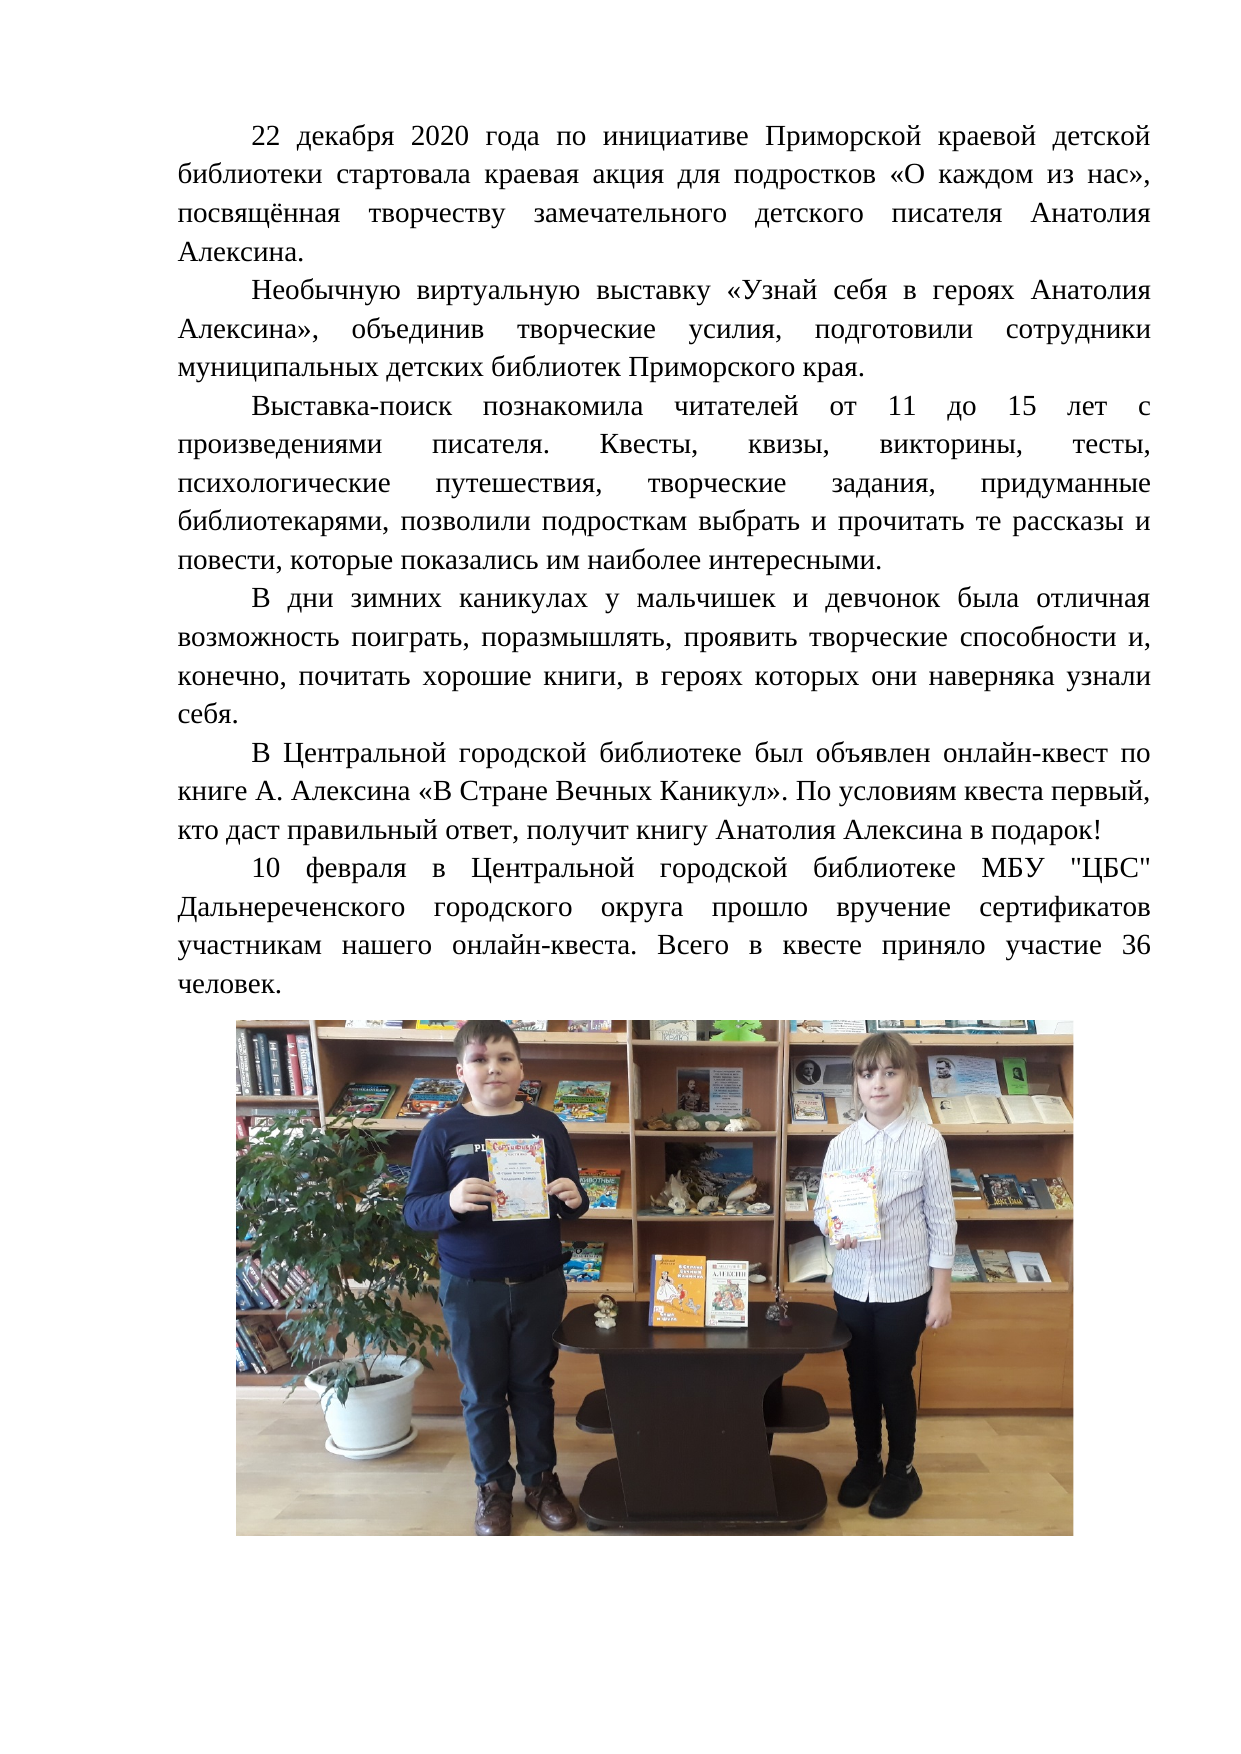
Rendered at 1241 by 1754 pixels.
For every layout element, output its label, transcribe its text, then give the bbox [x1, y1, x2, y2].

text 22 декабря 2020 года по инициативе Приморской краевой детской библиотеки стартовала краевая акция для подростков «О каждом из нас», посвящённая творчеству замечательного детского писателя Анатолия Алексина. [177, 118, 1152, 267]
text Необычную виртуальную выставку «Узнай себя в героях Анатолия Алексина», объединив творческие усилия, подготовили сотрудники муниципальных детских библиотек Приморского края. [177, 272, 1152, 383]
text В Центральной городской библиотеке был объявлен онлайн-квест по книге А. Алексина «В Стране Вечных Каникул». По условиям квеста первый, кто даст правильный ответ, получит книгу Анатолия Алексина в подарок! [177, 735, 1152, 845]
text В дни зимних каникулах у мальчишек и девчонок была отличная возможность поиграть, поразмышлять, проявить творческие способности и, конечно, почитать хорошие книги, в героях которых они наверняка узнали себя. [177, 581, 1152, 730]
text Выставка-поиск познакомила читателей от 11 до 15 лет с произведениями писателя. Квесты, квизы, викторины, тесты, психологические путешествия, творческие задания, придуманные библиотекарями, позволили подросткам выбрать и прочитать те рассказы и повести, которые показались им наиболее интересными. [177, 388, 1152, 576]
picture [236, 1020, 1074, 1536]
text 10 февраля в Центральной городской библиотеке МБУ "ЦБС" Дальнереченского городского округа прошло вручение сертификатов участникам нашего онлайн-квеста. Всего в квесте приняло участие 36 человек. [177, 850, 1152, 999]
